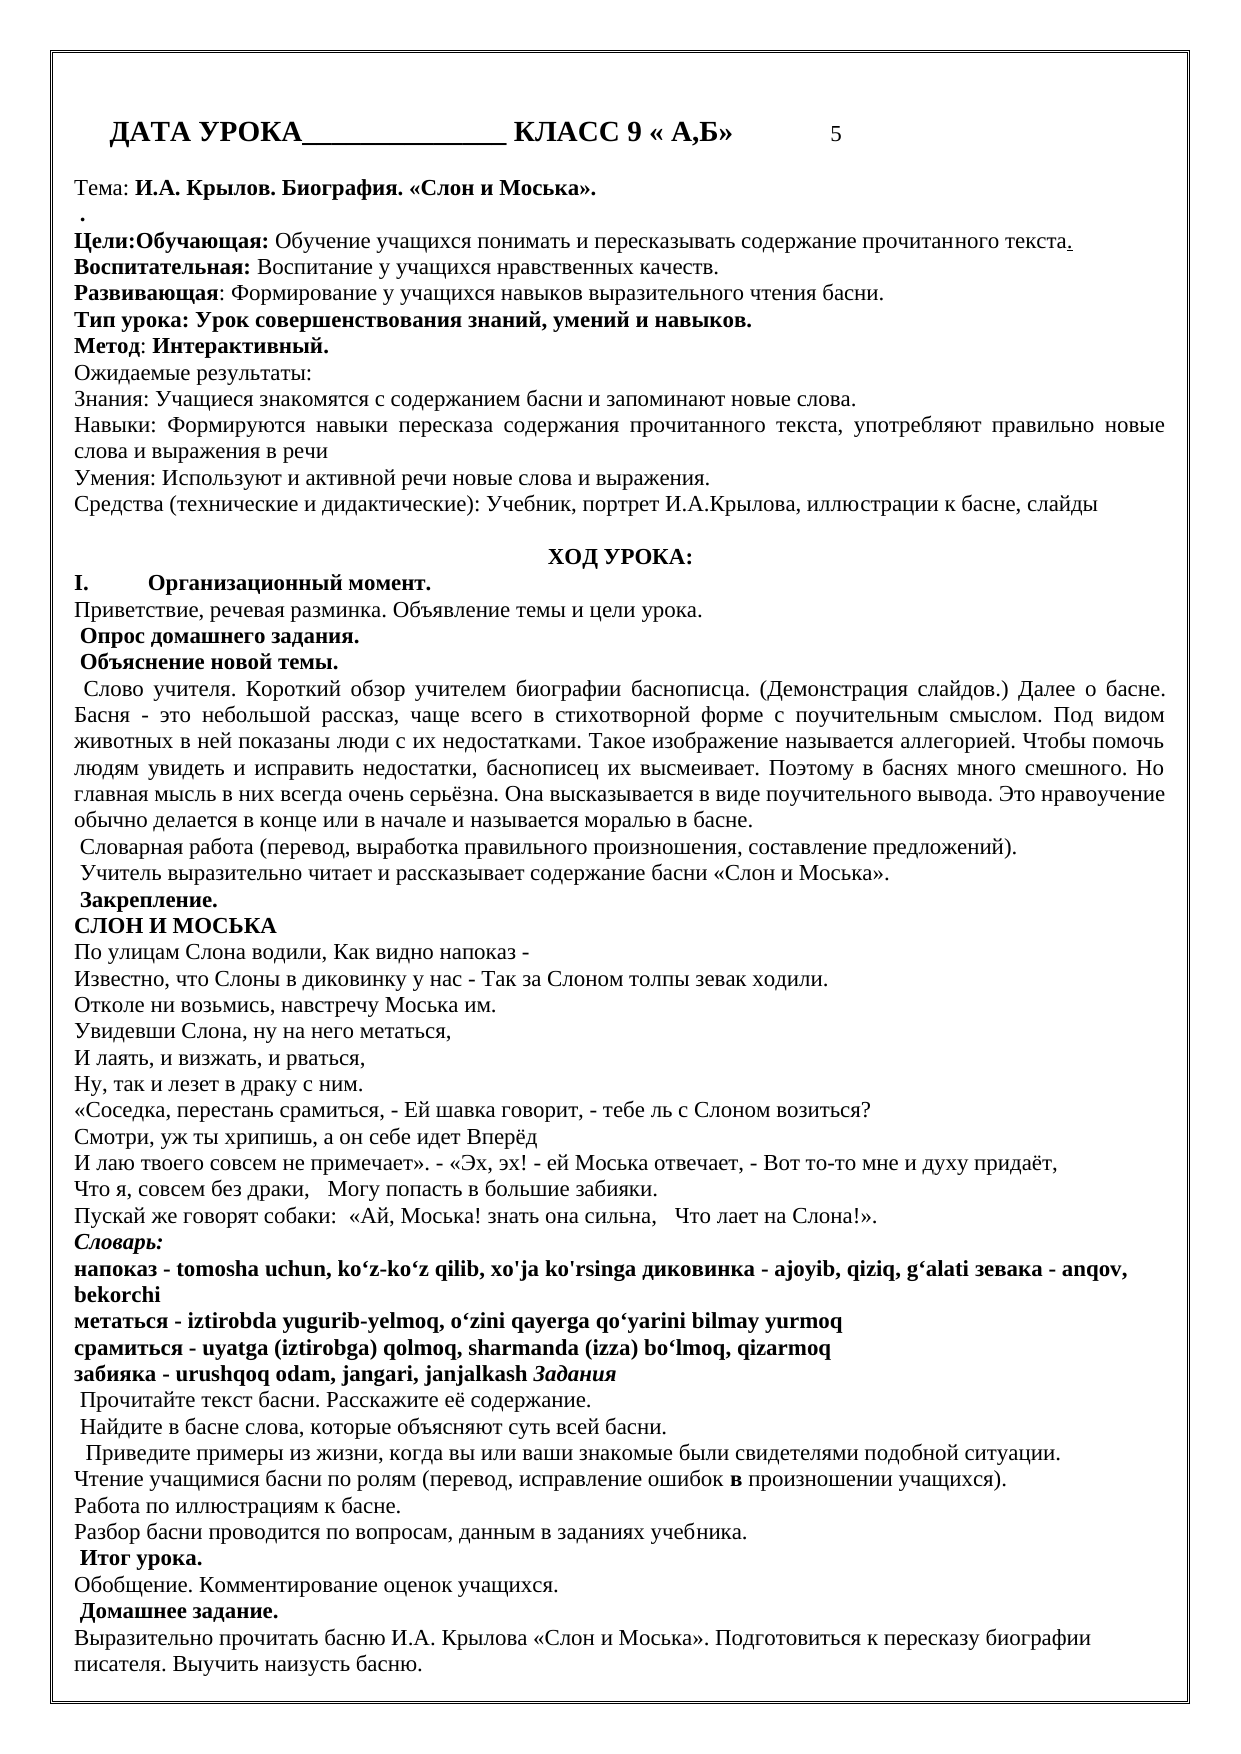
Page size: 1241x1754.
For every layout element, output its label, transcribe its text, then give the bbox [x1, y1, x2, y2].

text Обобщение. Комментирование оценок учащихся. [74, 1571, 1167, 1597]
text Тип урока: Урок совершенствования знаний, умений и навыков. [74, 306, 1167, 332]
text Метод: Интерактивный. [74, 332, 1167, 358]
text Ну, так и лезет в драку с ним. [74, 1070, 1167, 1096]
text метаться - iztirobda yugurib-yelmoq, o‘zini qayerga qo‘yarini bilmay yurmoq [74, 1307, 1167, 1334]
text Итог урока. [74, 1544, 1167, 1571]
text Воспитательная: Воспитание у учащихся нравственных качеств. [74, 253, 1167, 279]
text ХОД УРОКА: [74, 543, 1167, 569]
text Развивающая: Формирование у учащихся навыков выразительного чтения басни. [74, 279, 1167, 306]
text «Соседка, перестань срамиться, - Ей шавка говорит, - тебе ль с Слоном возиться? [74, 1096, 1167, 1123]
text Что я, совсем без драки, Могу попасть в большие забияки. [74, 1176, 1167, 1202]
text срамиться - uyatga (iztirobga) qolmoq, sharmanda (izza) bo‘lmoq, qizarmoq [74, 1334, 1167, 1360]
text Чтение учащимися басни по ролям (перевод, исправление ошибок в произношении учащихся). [74, 1465, 1167, 1492]
text напоказ - tomosha uchun, ko‘z-ko‘z qilib, xo'ja ko'rsinga диковинка - ajoyib, qiziq, g‘alati зевака - anqov, bekorchi [74, 1254, 1167, 1307]
text Увидевши Слона, ну на него метаться, [74, 1017, 1167, 1044]
text ДАТА УРОКА______________ КЛАСС 9 « А,Б» 5 [109, 114, 1167, 148]
text Словарная работа (перевод, выработка правильного произношения, составление предложений). [74, 833, 1167, 859]
text Знания: Учащиеся знакомятся с содержанием басни и запоминают новые слова. [74, 385, 1167, 411]
text Учитель выразительно читает и рассказывает содержание басни «Слон и Моська». [74, 859, 1167, 886]
text Домашнее задание. [74, 1597, 1167, 1623]
text И лаять, и визжать, и рваться, [74, 1044, 1167, 1070]
text Приветствие, речевая разминка. Объявление темы и цели урока. [74, 596, 1167, 622]
text СЛОН И МОСЬКА [74, 912, 1167, 938]
text Приведите примеры из жизни, когда вы или ваши знакомые были свидетелями подобной ситуации. [74, 1439, 1167, 1465]
text Выразительно прочитать басню И.А. Крылова «Слон и Моська». Подготовиться к пересказу биографии писателя. Выучить наизусть басню. [74, 1623, 1167, 1676]
text Слово учителя. Короткий обзор учителем биографии баснописца. (Демонстрация слайдов.) Далее о басне. Басня - это небольшой рассказ, чаще всего в стихотворной форме с поучительным смыслом. Под видом животных в ней показаны люди с их недостатками. Такое изображение называется аллегорией. Чтобы помочь людям увидеть и исправить недостатки, баснописец их высмеивает. Поэтому в баснях много смешного. Но главная мысль в них всегда очень серьёзна. Она высказывается в виде поучительного вывода. Это нравоучение обычно делается в конце или в начале и называется моралью в басне. [74, 675, 1167, 833]
text Ожидаемые результаты: [74, 358, 1167, 385]
text Объяснение новой темы. [74, 648, 1167, 675]
text Отколе ни возьмись, навстречу Моська им. [74, 991, 1167, 1017]
text Закрепление. [74, 886, 1167, 912]
text Средства (технические и дидактические): Учебник, портрет И.А.Крылова, иллюстрации к басне, слайды [74, 490, 1167, 517]
text Смотри, уж ты хрипишь, а он себе идет Вперёд [74, 1123, 1167, 1149]
text забияка - urushqoq odam, jangari, janjalkash Задания [74, 1360, 1167, 1386]
text Пускай же говорят собаки: «Ай, Моська! знать она сильна, Что лает на Слона!». [74, 1202, 1167, 1228]
text Известно, что Слоны в диковинку у нас - Так за Слоном толпы зевак ходили. [74, 965, 1167, 991]
text Прочитайте текст басни. Расскажите её содержание. [74, 1386, 1167, 1413]
text И лаю твоего совсем не примечает». - «Эх, эх! - ей Моська отвечает, - Вот то-то мне и духу придаёт, [74, 1149, 1167, 1176]
text Тема: И.А. Крылов. Биография. «Слон и Моська». [74, 174, 1167, 200]
text Разбор басни проводится по вопросам, данным в заданиях учебника. [74, 1518, 1167, 1544]
text Навыки: Формируются навыки пересказа содержания прочитанного текста, употребляют правильно новые слова и выражения в речи [74, 411, 1167, 464]
text Работа по иллюстрациям к басне. [74, 1492, 1167, 1518]
text Словарь: [74, 1228, 1167, 1254]
text Опрос домашнего задания. [74, 622, 1167, 648]
text I. Организационный момент. [74, 569, 1167, 596]
text Цели:Обучающая: Обучение учащихся понимать и пересказывать содержание прочитанного текста. [74, 227, 1167, 253]
text . [74, 200, 1167, 227]
text По улицам Слона водили, Как видно напоказ - [74, 938, 1167, 965]
text Найдите в басне слова, которые объясняют суть всей басни. [74, 1413, 1167, 1439]
text Умения: Используют и активной речи новые слова и выражения. [74, 464, 1167, 490]
